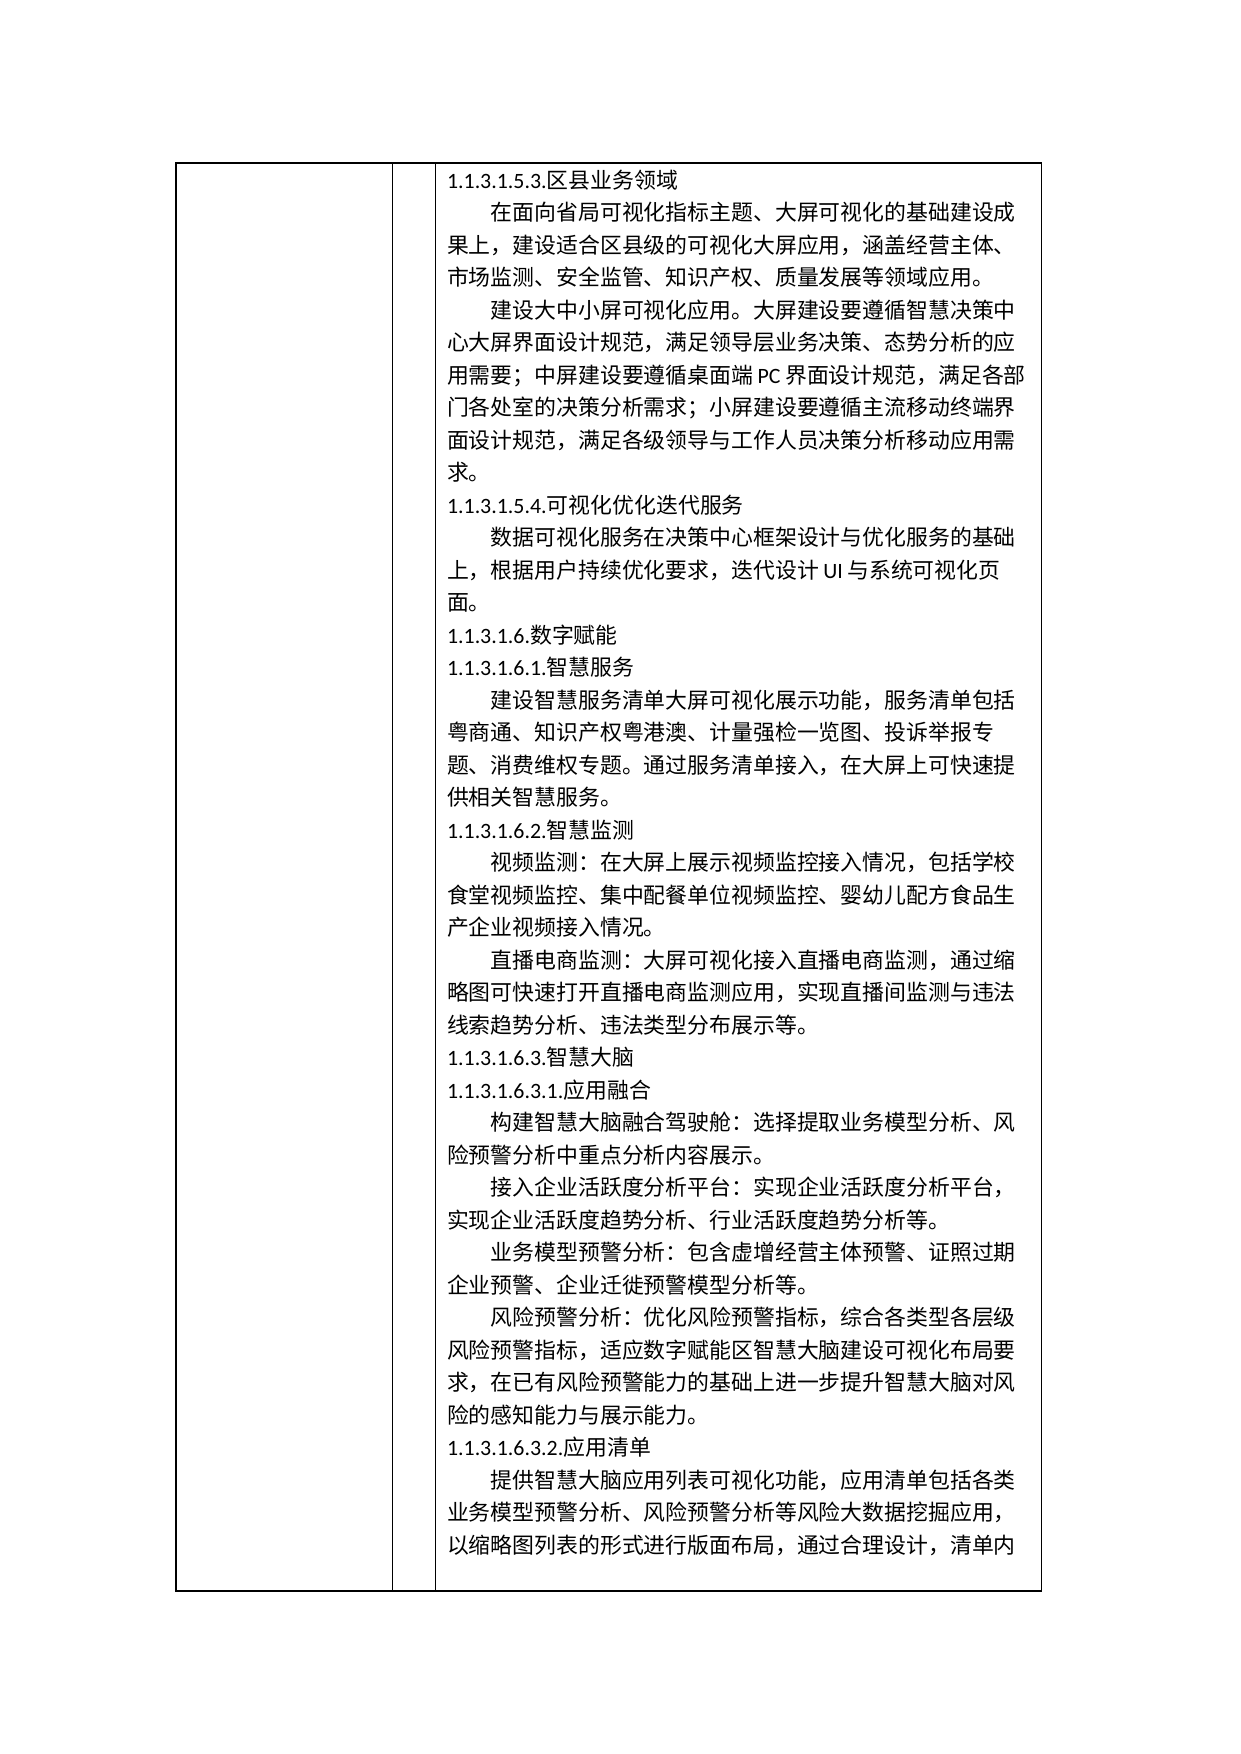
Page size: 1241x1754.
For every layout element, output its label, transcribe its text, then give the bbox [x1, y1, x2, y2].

table_cell 1 [393, 164, 435, 1590]
table_cell [177, 164, 392, 1590]
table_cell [436, 164, 1041, 1590]
